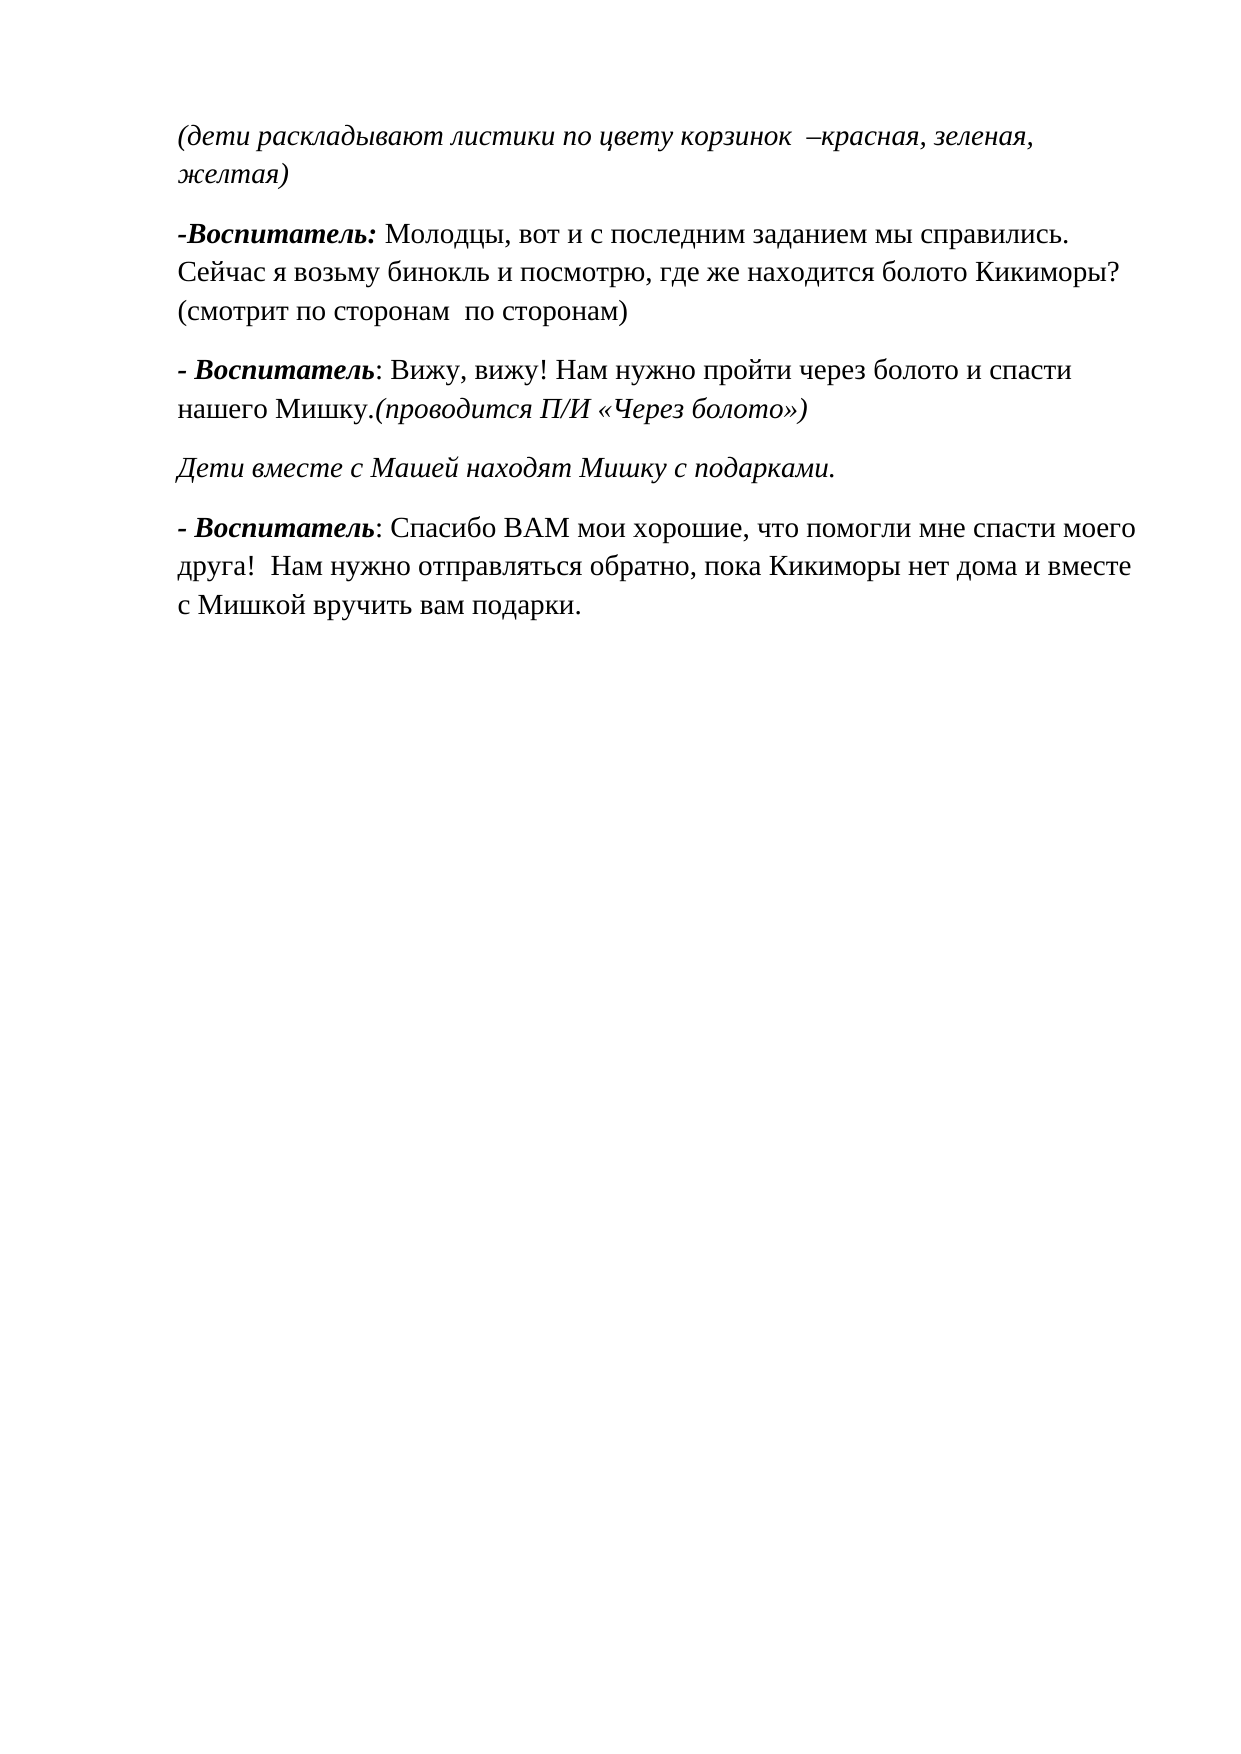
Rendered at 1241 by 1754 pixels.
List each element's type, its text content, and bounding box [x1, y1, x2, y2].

text (дети раскладывают листики по цвету корзинок –красная, зеленая, желтая) [177, 118, 1152, 190]
text -Воспитатель: Молодцы, вот и с последним заданием мы справились. Сейчас я возьму бинокль и посмотрю, где же находится болото Кикиморы?(смотрит по сторонам по сторонам) [177, 216, 1152, 327]
text - Воспитатель: Спасибо ВАМ мои хорошие, что помогли мне спасти моего друга! Нам нужно отправляться обратно, пока Кикиморы нет дома и вместе с Мишкой вручить вам подарки. [177, 510, 1152, 620]
text Дети вместе с Машей находят Мишку с подарками. [177, 450, 1152, 484]
text - Воспитатель: Вижу, вижу! Нам нужно пройти через болото и спасти нашего Мишку.(проводится П/И «Через болото») [177, 352, 1152, 424]
